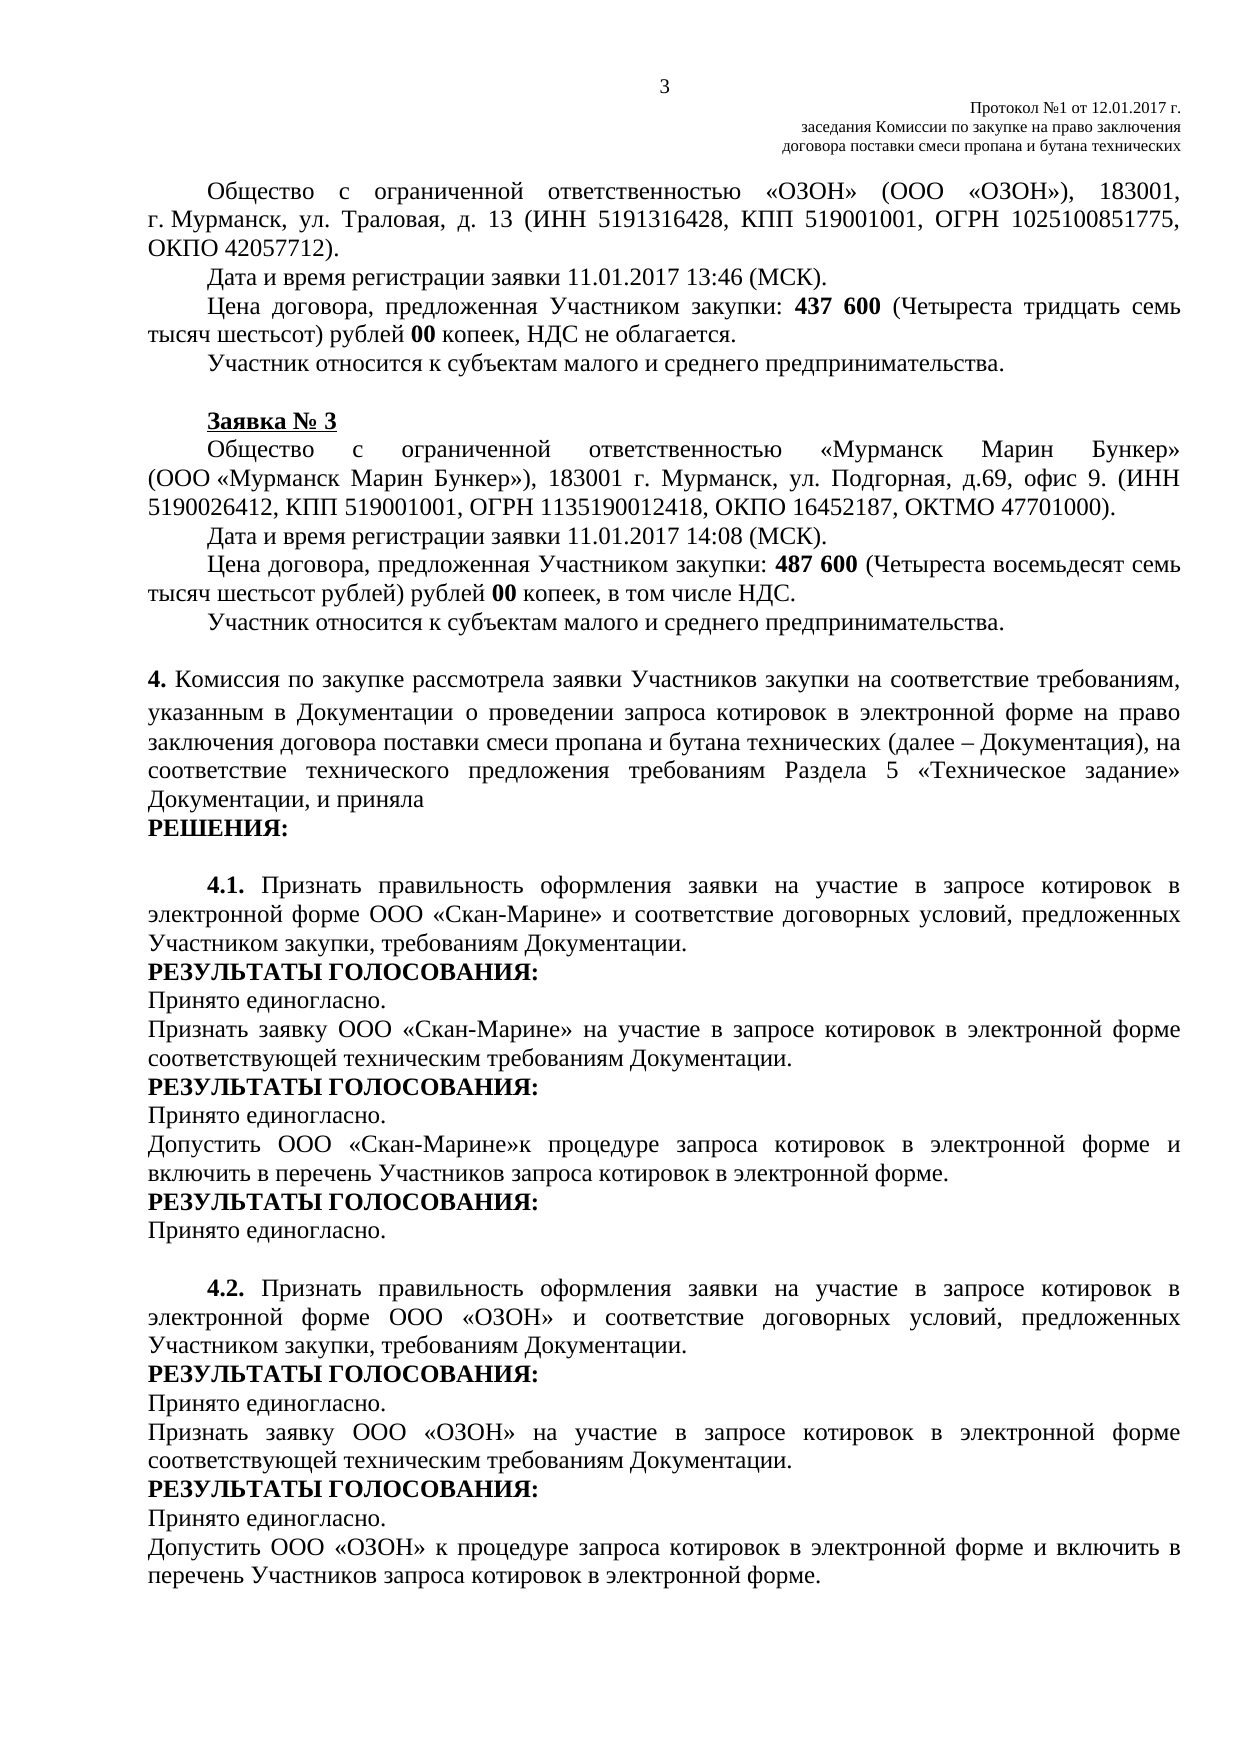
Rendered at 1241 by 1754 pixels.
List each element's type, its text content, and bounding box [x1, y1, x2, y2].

text Участник относится к субъектам малого и среднего предпринимательства. [148, 607, 1181, 636]
text РЕЗУЛЬТАТЫ ГОЛОСОВАНИЯ: [148, 1359, 1181, 1388]
text Признать заявку ООО «ОЗОН» на участие в запросе котировок в электронной форме соответствующей техническим требованиям Документации. [148, 1417, 1181, 1474]
text Принято единогласно. [148, 1503, 1181, 1532]
text Принято единогласно. [148, 1216, 1181, 1244]
text Общество с ограниченной ответственностью «ОЗОН» (ООО «ОЗОН»), 183001, г. Мурманск, ул. Траловая, д. 13 (ИНН 5191316428, КПП 519001001, ОГРН 1025100851775, ОКПО 42057712). [148, 176, 1181, 262]
text Допустить ООО «Скан-Марине»к процедуре запроса котировок в электронной форме и включить в перечень Участников запроса котировок в электронной форме. [148, 1129, 1181, 1187]
text Общество с ограниченной ответственностью «Мурманск Марин Бункер» (ООО «Мурманск Марин Бункер»), 183001 г. Мурманск, ул. Подгорная, д.69, офис 9. (ИНН 5190026412, КПП 519001001, ОГРН 1135190012418, ОКПО 16452187, ОКТМО 47701000). [148, 434, 1181, 521]
text Допустить ООО «ОЗОН» к процедуре запроса котировок в электронной форме и включить в перечень Участников запроса котировок в электронной форме. [148, 1532, 1181, 1589]
text РЕЗУЛЬТАТЫ ГОЛОСОВАНИЯ: [148, 1474, 1181, 1503]
text Признать заявку ООО «Скан-Марине» на участие в запросе котировок в электронной форме соответствующей техническим требованиям Документации. [148, 1014, 1181, 1072]
text 4.2. Признать правильность оформления заявки на участие в запросе котировок в электронной форме ООО «ОЗОН» и соответствие договорных условий, предложенных Участником закупки, требованиям Документации. [148, 1273, 1181, 1359]
text РЕШЕНИЯ: [148, 813, 1181, 842]
text 4.1. Признать правильность оформления заявки на участие в запросе котировок в электронной форме ООО «Скан-Марине» и соответствие договорных условий, предложенных Участником закупки, требованиям Документации. [148, 871, 1181, 957]
text Участник относится к субъектам малого и среднего предпринимательства. [148, 348, 1181, 377]
text РЕЗУЛЬТАТЫ ГОЛОСОВАНИЯ: [148, 1072, 1181, 1101]
text Дата и время регистрации заявки 11.01.2017 14:08 (МСК). [148, 521, 1181, 549]
text Принято единогласно. [148, 986, 1181, 1014]
text Цена договора, предложенная Участником закупки: 487 600 (Четыреста восемьдесят семь тысяч шестьсот рублей) рублей 00 копеек, в том числе НДС. [148, 549, 1181, 607]
text Заявка № 3 [148, 406, 1181, 434]
text РЕЗУЛЬТАТЫ ГОЛОСОВАНИЯ: [148, 1187, 1181, 1216]
text 4. Комиссия по закупке рассмотрела заявки Участников закупки на соответствие требованиям, указанным в Документации о проведении запроса котировок в электронной форме на право заключения договора поставки смеси пропана и бутана технических (далее – Документация), на соответствие технического предложения требованиям Раздела 5 «Техническое задание» Документации, и приняла [148, 664, 1181, 813]
text РЕЗУЛЬТАТЫ ГОЛОСОВАНИЯ: [148, 957, 1181, 986]
text Дата и время регистрации заявки 11.01.2017 13:46 (МСК). [148, 262, 1181, 291]
text Цена договора, предложенная Участником закупки: 437 600 (Четыреста тридцать семь тысяч шестьсот) рублей 00 копеек, НДС не облагается. [148, 291, 1181, 348]
text Принято единогласно. [148, 1388, 1181, 1417]
text Принято единогласно. [148, 1101, 1181, 1129]
